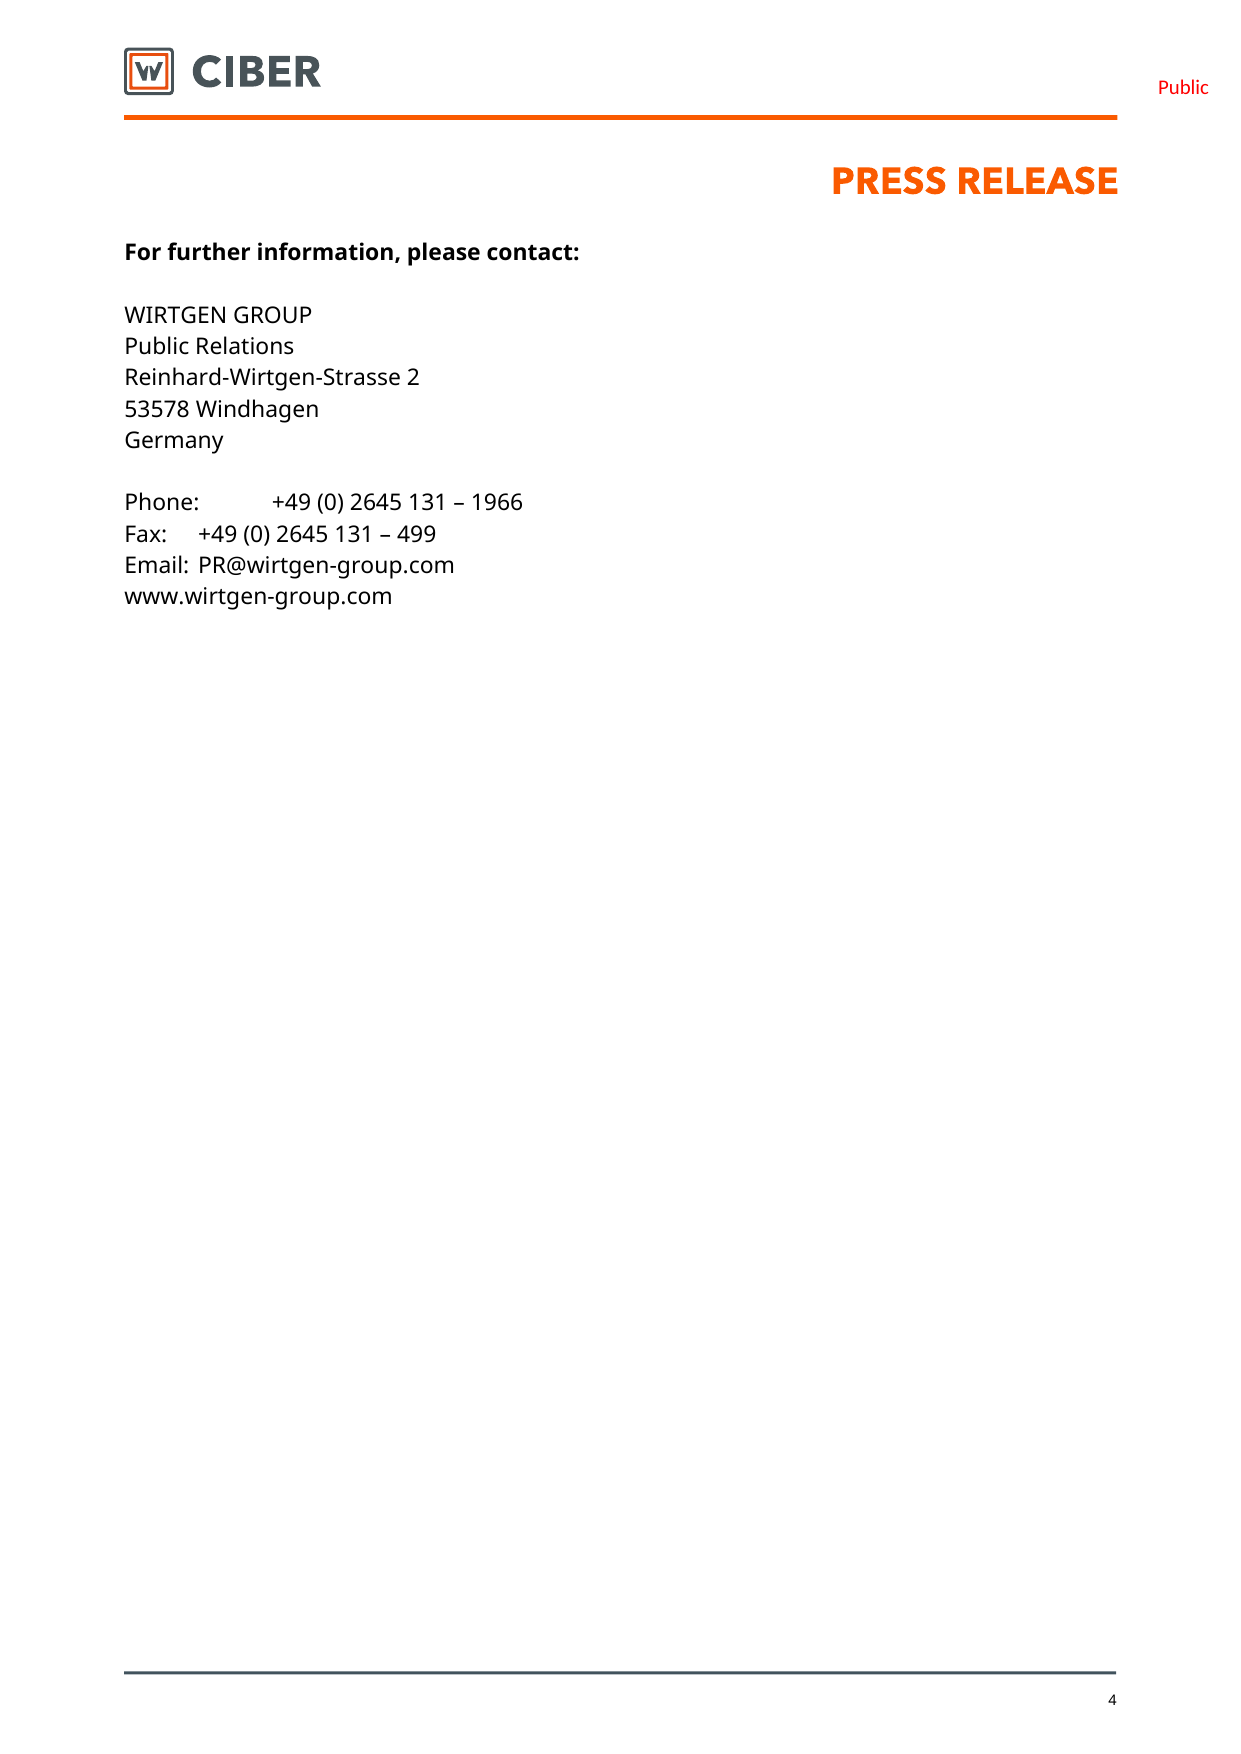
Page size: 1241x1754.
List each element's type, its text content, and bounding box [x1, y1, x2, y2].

text Email: PR@wirtgen-group.com [124, 549, 1116, 580]
text For further information, please contact: [124, 236, 1116, 267]
text WIRTGEN GROUP [124, 299, 1116, 330]
text Germany [124, 424, 1116, 455]
text Fax: +49 (0) 2645 131 – 499 [124, 517, 1116, 549]
text Phone: +49 (0) 2645 131 – 1966 [124, 486, 1116, 517]
text www.wirtgen-group.com [124, 580, 1116, 611]
text Public Relations [124, 330, 1116, 361]
text Reinhard-Wirtgen-Strasse 2 [124, 361, 1116, 392]
text 53578 Windhagen [124, 392, 1116, 424]
